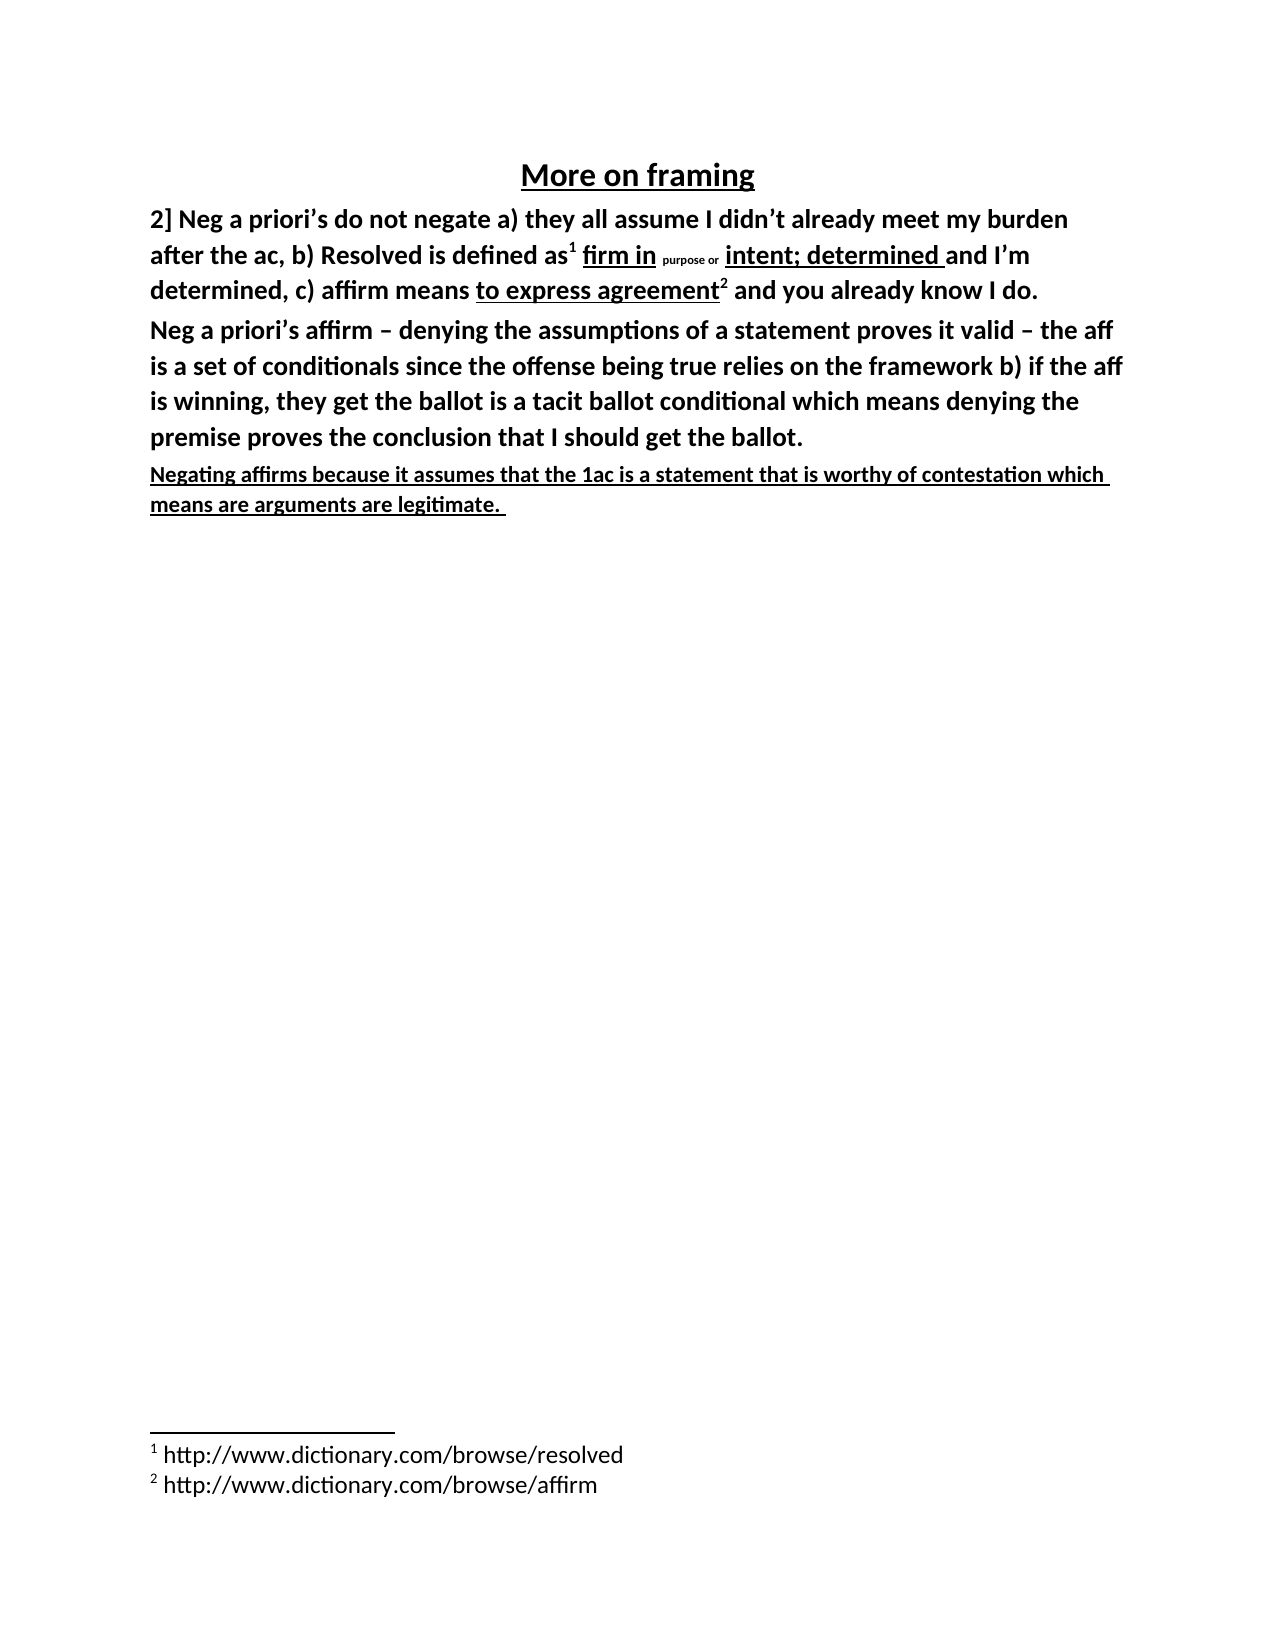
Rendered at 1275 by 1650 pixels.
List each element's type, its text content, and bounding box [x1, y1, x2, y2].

subtitle Neg a priori’s affirm – denying the assumptions of a statement proves it valid – the aff is a set of conditionals since the offense being true relies on the framework b) if the aff is winning, they get the ballot is a tacit ballot conditional which means denying the premise proves the conclusion that I should get the ballot. [150, 313, 1125, 453]
subtitle 2] Neg a priori’s do not negate a) they all assume I didn’t already meet my burden after the ac, b) Resolved is defined as firm in purpose or intent; determined and I’m determined, c) affirm means to express agreement and you already know I do. [150, 202, 1125, 307]
subtitle Negating affirms because it assumes that the 1ac is a statement that is worthy of contestation which means are arguments are legitimate. [150, 460, 1125, 518]
subtitle More on framing [150, 154, 1125, 195]
